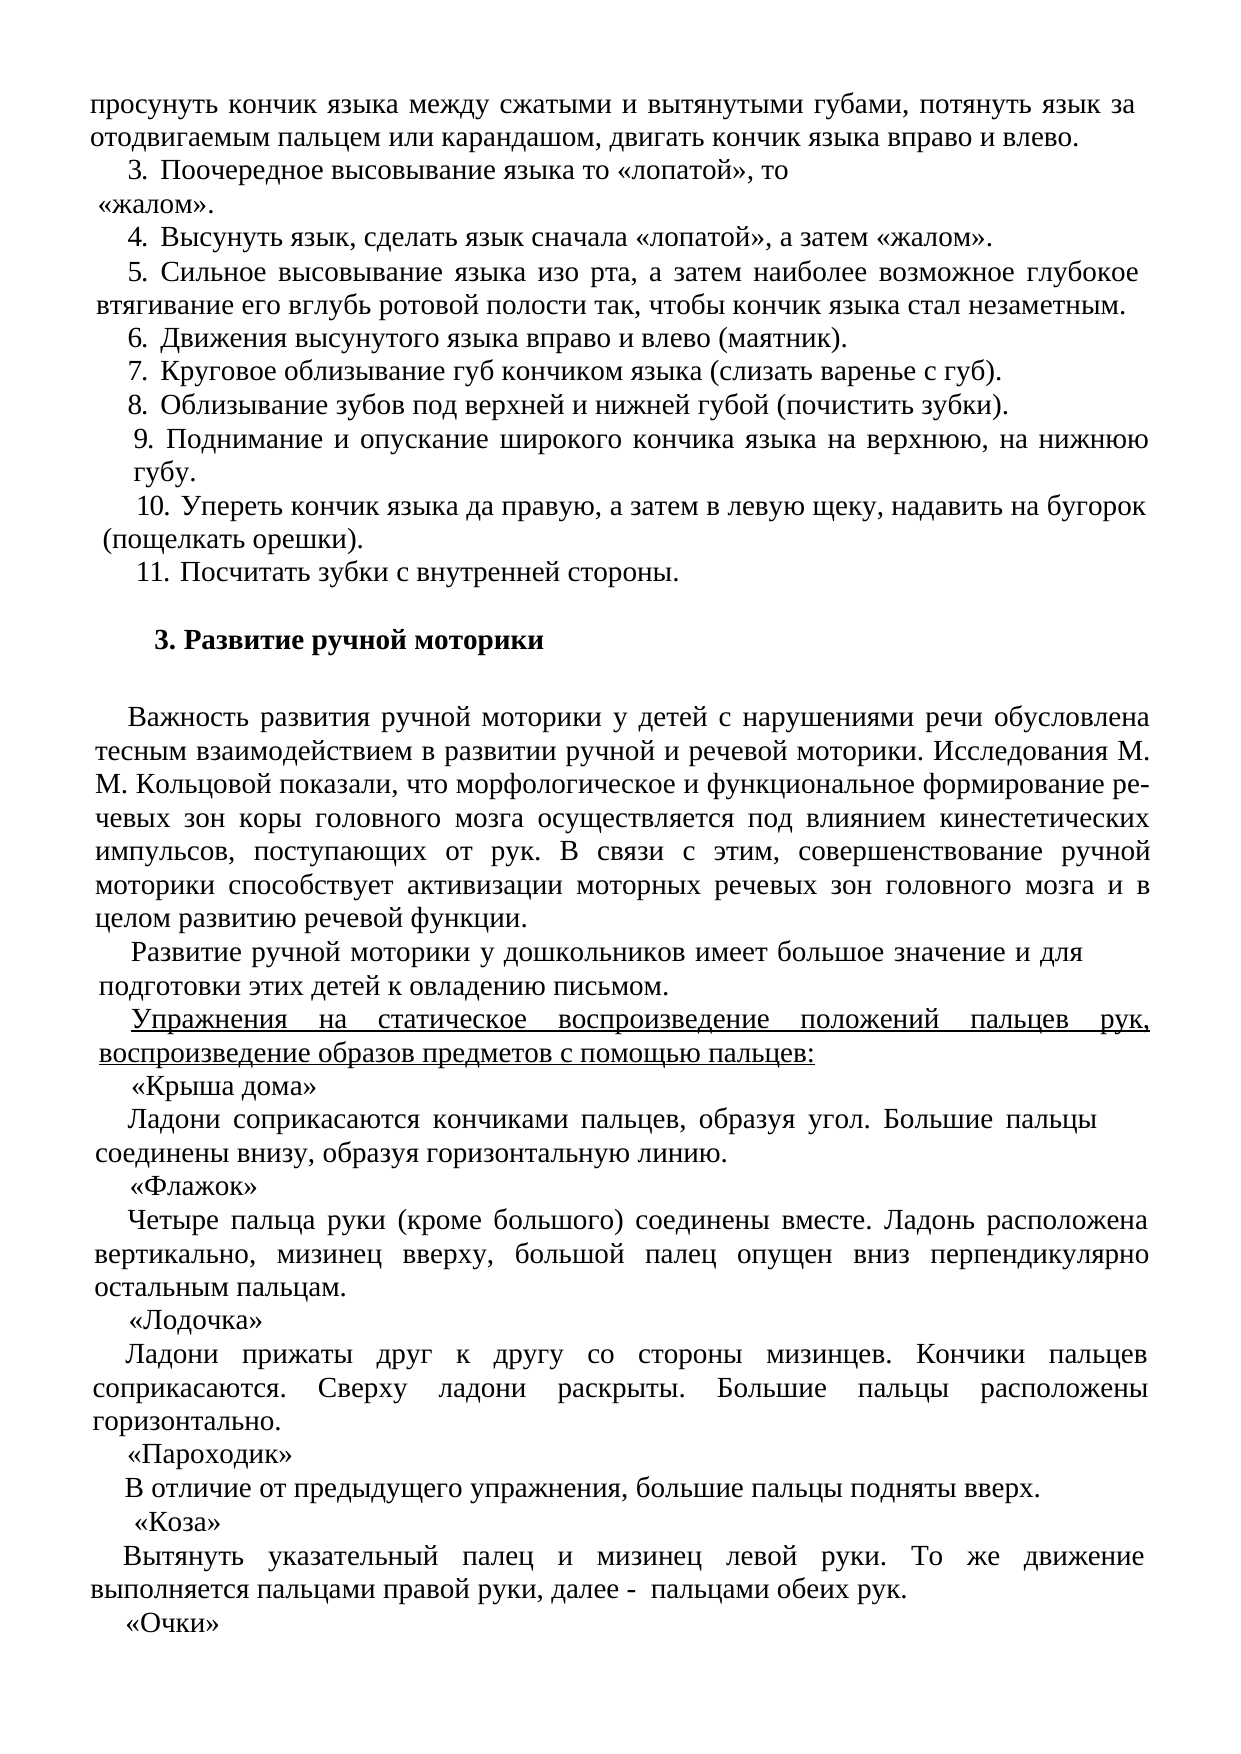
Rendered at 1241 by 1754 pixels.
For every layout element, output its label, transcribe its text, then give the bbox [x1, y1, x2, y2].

text Важность развития ручной моторики у детей с нарушениями речи обусловлена тесным взаимодействием в развитии ручной и речевой моторики. Исследования М. М. Кольцовой показали, что морфологическое и функциональное формирование ре- чевых зон коры головного мозга осуществляется под влиянием кинестетических импульсов, поступающих от рук. В связи с этим, совершенствование ручной моторики способствует активизации моторных речевых зон головного мозга и в целом развитию речевой функции. [95, 699, 1151, 934]
text «Коза» [133, 1504, 1163, 1538]
text Четыре пальца руки (кроме большого) соединены вместе. Ладонь расположена вертикально, мизинец вверху, большой палец опущен вниз перпендикулярно остальным пальцам. [94, 1202, 1149, 1303]
text просунуть кончик языка между сжатыми и вытянутыми губами, потянуть язык за отодвигаемым пальцем или карандашом, двигать кончик языка вправо и влево. [90, 86, 1163, 153]
text Упражнения на статическое воспроизведение положений пальцев рук, воспроизведение образов предметов с помощью пальцев: [99, 1001, 1151, 1068]
list Круговое облизывание губ кончиком языка (слизать варенье с губ). [127, 354, 1163, 387]
list Облизывание зубов под верхней и нижней губой (почистить зубки). [127, 387, 1163, 421]
list Посчитать зубки с внутренней стороны. [136, 555, 1163, 588]
list Движения высунутого языка вправо и влево (маятник). [127, 321, 1163, 354]
text «жалом». [97, 187, 1163, 220]
list Высунуть язык, сделать язык сначала «лопатой», а затем «жалом». [127, 220, 1163, 254]
text «Пароходик» [127, 1437, 1163, 1471]
text Развитие ручной моторики у дошкольников имеет большое значение и для подготовки этих детей к овладению письмом. [99, 934, 1163, 1001]
list Поочередное высовывание языка то «лопатой», то [127, 153, 1163, 187]
text «Крыша дома» [131, 1068, 1163, 1102]
text «Очки» [125, 1605, 1163, 1638]
list Сильное высовывание языка изо рта, а затем наиболее возможное глубокое втягивание его вглубь ротовой полости так, чтобы кончик языка стал незаметным. [96, 254, 1142, 321]
text Ладони соприкасаются кончиками пальцев, образуя угол. Большие пальцы соединены внизу, образуя горизонтальную линию. [95, 1102, 1163, 1169]
text Вытянуть указательный палец и мизинец левой руки. То же движение выполняется пальцами правой руки, далее - пальцами обеих рук. [90, 1538, 1145, 1605]
text «Лодочка» [128, 1303, 1163, 1336]
text «Флажок» [129, 1169, 1163, 1202]
list Поднимание и опускание широкого кончика языка на верхнюю, на нижнюю губу. [133, 421, 1152, 488]
text Ладони прижаты друг к другу со стороны мизинцев. Кончики пальцев соприкасаются. Сверху ладони раскрыты. Большие пальцы расположены горизонтально. [92, 1336, 1148, 1437]
text В отличие от предыдущего упражнения, большие пальцы подняты вверх. [124, 1471, 1163, 1504]
list Упереть кончик языка да правую, а затем в левую щеку, надавить на бугорок (пощелкать орешки). [102, 488, 1148, 555]
subtitle Развитие ручной моторики [154, 622, 1163, 656]
